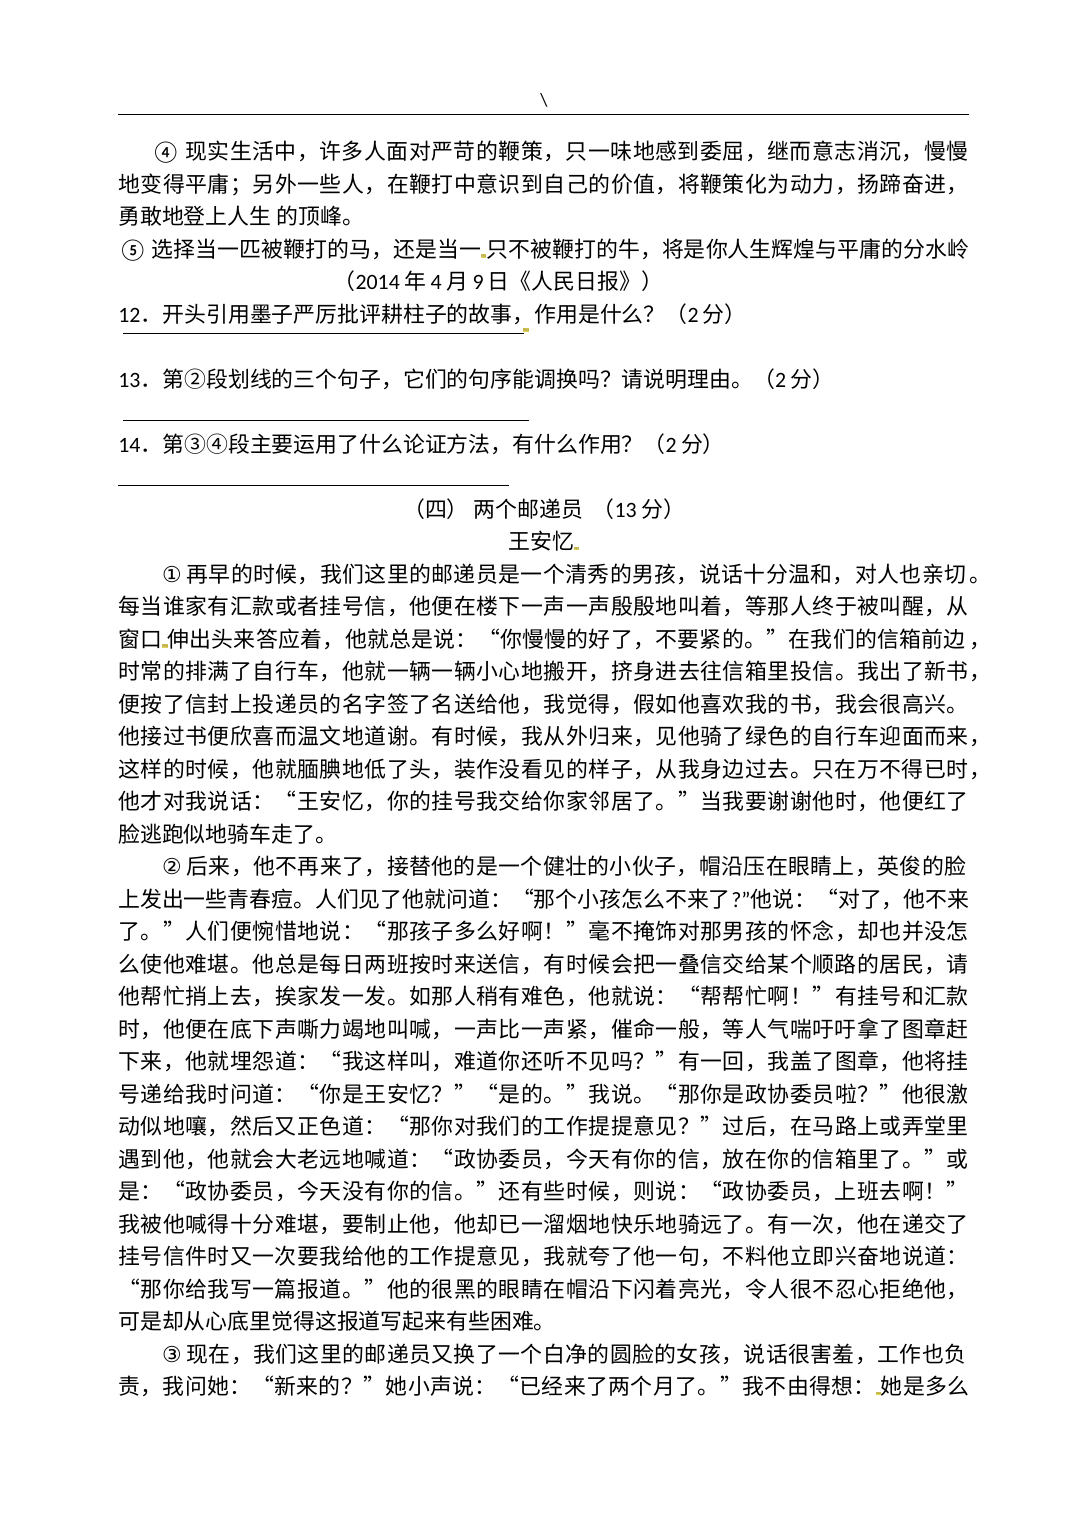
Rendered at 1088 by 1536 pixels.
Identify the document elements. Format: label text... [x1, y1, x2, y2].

text （四） 两个邮递员 （13分） [118, 491, 969, 524]
text ②后来，他不再来了，接替他的是一个健壮的小伙子，帽沿压在眼睛上，英俊的脸上发出一些青春痘。人们见了他就问道：“那个小孩怎么不来了?”他说：“对了，他不来了。”人们便惋惜地说：“那孩子多么好啊！”毫不掩饰对那男孩的怀念，却也并没怎么使他难堪。他总是每日两班按时来送信，有时候会把一叠信交给某个顺路的居民，请他帮忙捎上去，挨家发一发。如那人稍有难色，他就说：“帮帮忙啊！”有挂号和汇款时，他便在底下声嘶力竭地叫喊，一声比一声紧，催命一般，等人气喘吁吁拿了图章赶下来，他就埋怨道：“我这样叫，难道你还听不见吗？”有一回，我盖了图章，他将挂号递给我时问道：“你是王安忆？”“是的。”我说。“那你是政协委员啦？”他很激动似地嚷，然后又正色道：“那你对我们的工作提提意见？”过后，在马路上或弄堂里遇到他，他就会大老远地喊道：“政协委员，今天有你的信，放在你的信箱里了。”或是：“政协委员，今天没有你的信。”还有些时候，则说：“政协委员，上班去啊！”我被他喊得十分难堪，要制止他，他却已一溜烟地快乐地骑远了。有一次，他在递交了挂号信件时又一次要我给他的工作提意见，我就夸了他一句，不料他立即兴奋地说道：“那你给我写一篇报道。”他的很黑的眼睛在帽沿下闪着亮光，令人很不忍心拒绝他，可是却从心底里觉得这报道写起来有些困难。 [118, 849, 969, 1336]
text 12．开头引用墨子严厉批评耕柱子的故事，作用是什么？（2分） [118, 296, 969, 329]
text 王安忆 [118, 524, 969, 556]
text 14．第③④段主要运用了什么论证方法，有什么作用？（2分） [118, 426, 969, 459]
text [118, 1336, 969, 1401]
text ①再早的时候，我们这里的邮递员是一个清秀的男孩，说话十分温和，对人也亲切。每当谁家有汇款或者挂号信，他便在楼下一声一声殷殷地叫着，等那人终于被叫醒，从窗口伸出头来答应着，他就总是说：“你慢慢的好了，不要紧的。”在我们的信箱前边，时常的排满了自行车，他就一辆一辆小心地搬开，挤身进去往信箱里投信。我出了新书，便按了信封上投递员的名字签了名送给他，我觉得，假如他喜欢我的书，我会很高兴。他接过书便欣喜而温文地道谢。有时候，我从外归来，见他骑了绿色的自行车迎面而来，这样的时候，他就腼腆地低了头，装作没看见的样子，从我身边过去。只在万不得已时，他才对我说话：“王安忆，你的挂号我交给你家邻居了。”当我要谢谢他时，他便红了脸逃跑似地骑车走了。 [118, 556, 969, 849]
text ⑤选择当一匹被鞭打的马，还是当一只不被鞭打的牛，将是你人生辉煌与平庸的分水岭。 （2014年4月9日《人民日报》） [118, 231, 969, 296]
text ④现实生活中，许多人面对严苛的鞭策，只一味地感到委屈，继而意志消沉，慢慢地变得平庸；另外一些人，在鞭打中意识到自己的价值，将鞭策化为动力，扬蹄奋进，勇敢地登上人生 的顶峰。 [118, 134, 969, 231]
text 13．第②段划线的三个句子，它们的句序能调换吗？请说明理由。（2分） [118, 361, 969, 394]
